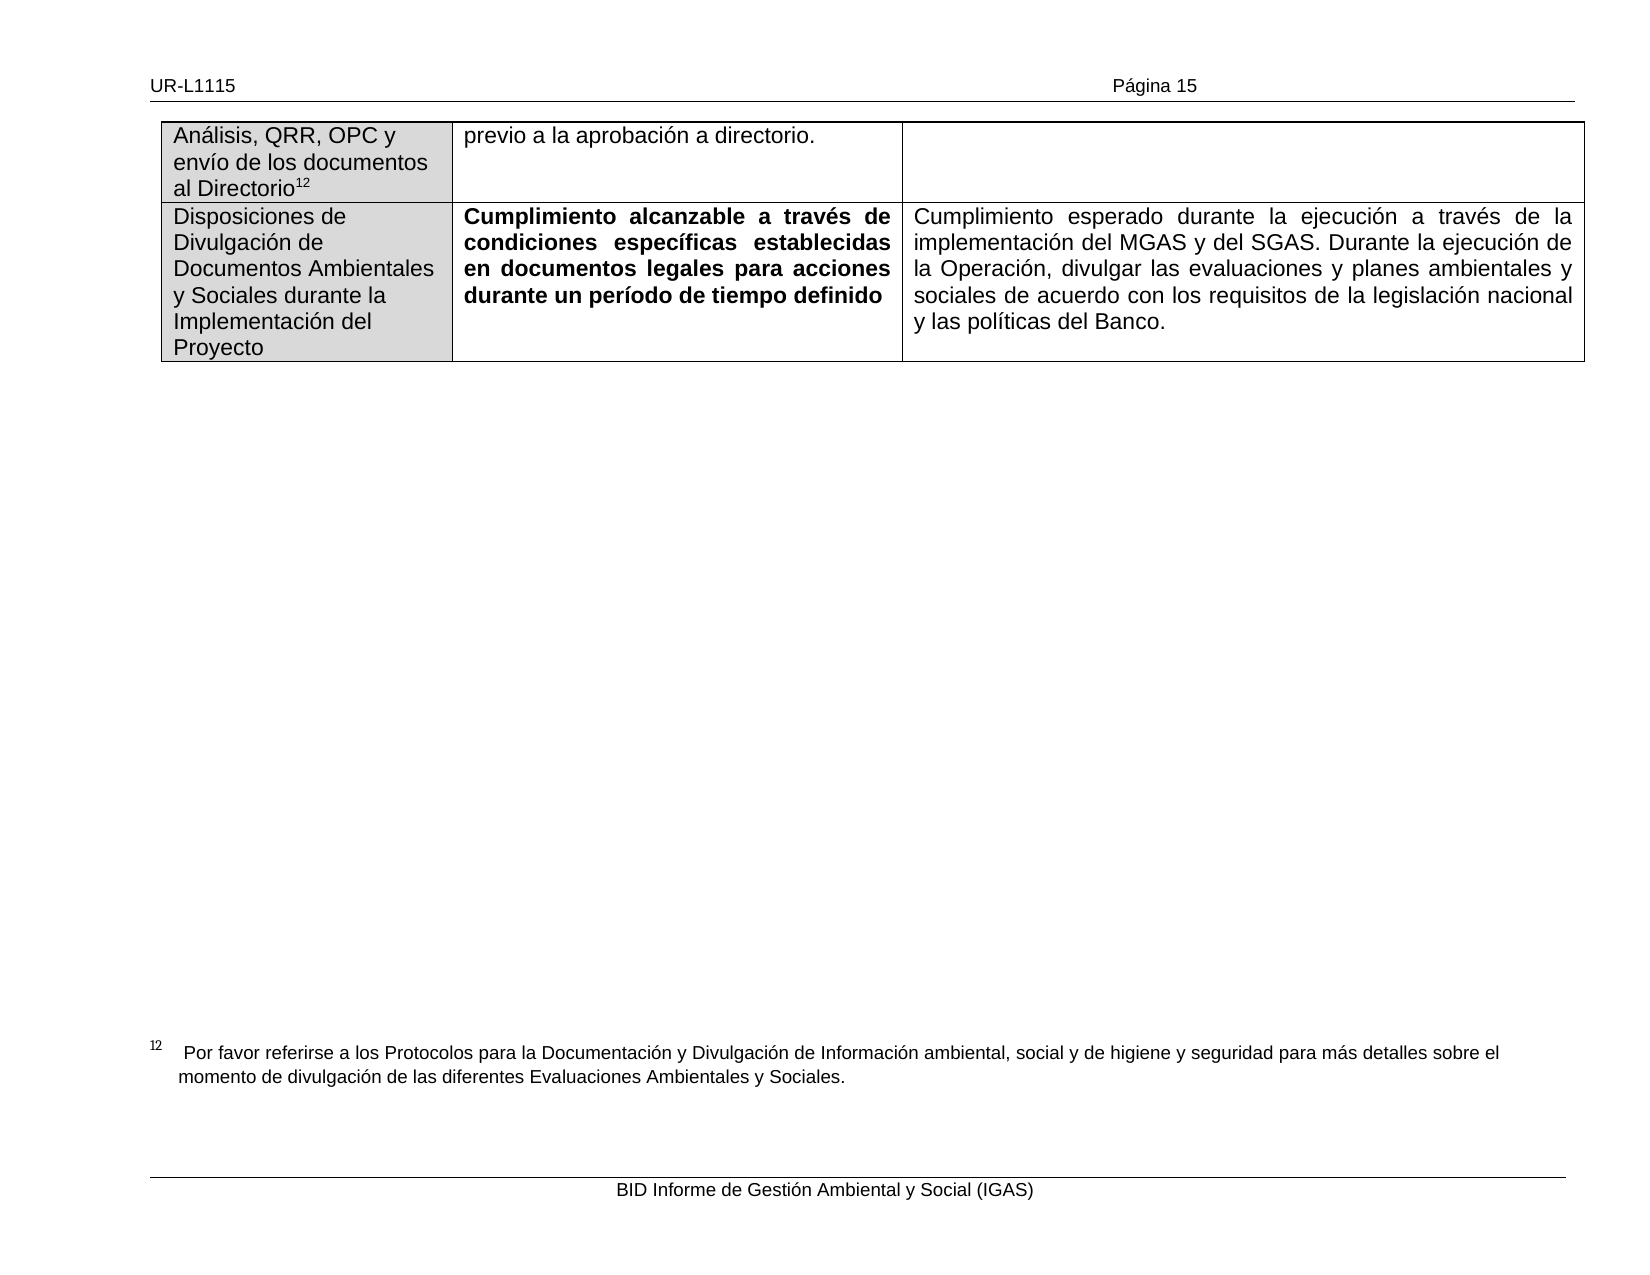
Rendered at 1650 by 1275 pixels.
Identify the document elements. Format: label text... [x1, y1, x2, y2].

table_cell Cumplimiento esperado durante la ejecución a través de la implementación del MGAS y del SGAS. Durante la ejecución de la Operación, divulgar las evaluaciones y planes ambientales y sociales de acuerdo con los requisitos de la legislación nacional y las políticas del Banco. [903, 203, 1584, 361]
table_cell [903, 123, 1584, 202]
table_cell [453, 123, 902, 202]
table_cell Disposiciones de Divulgación de Documentos Ambientales y Sociales durante la Implementación del Proyecto [162, 203, 452, 361]
table_cell Cumplimiento alcanzable a través de condiciones específicas establecidas en documentos legales para acciones durante un período de tiempo definido [453, 203, 902, 361]
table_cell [162, 123, 452, 202]
